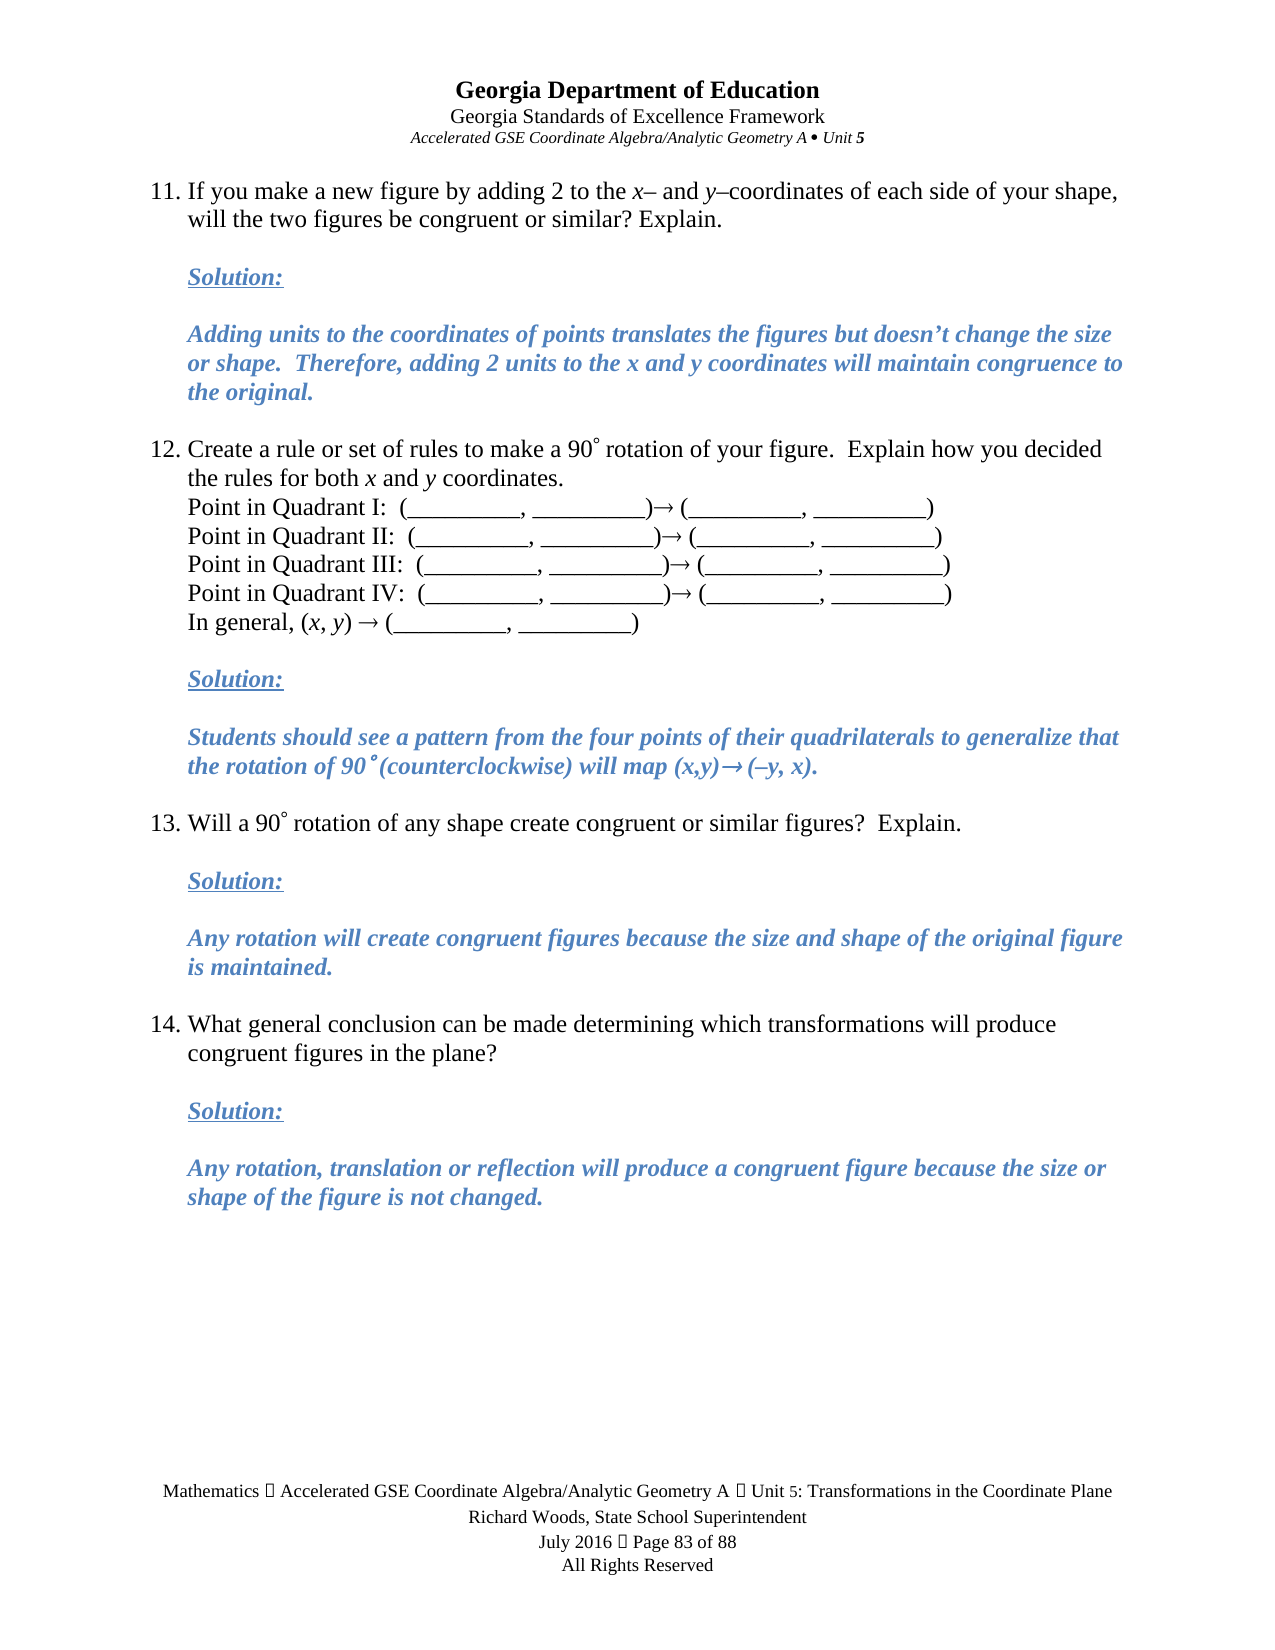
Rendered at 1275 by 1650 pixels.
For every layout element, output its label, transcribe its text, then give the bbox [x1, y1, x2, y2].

text Solution: [187, 262, 1125, 291]
text Solution: [187, 866, 1125, 894]
list Point in Quadrant IV: (_________, _________) (_________, _________) [187, 578, 1125, 607]
text Any rotation will create congruent figures because the size and shape of the original figure is maintained. [187, 923, 1125, 981]
list Create a rule or set of rules to make a 90 rotation of your figure. Explain how you decided the rules for both x and y coordinates. [150, 434, 1125, 492]
text Students should see a pattern from the four points of their quadrilaterals to generalize that the rotation of 90 (counterclockwise) will map (x,y) (–y, x). [187, 722, 1125, 779]
text Any rotation, translation or reflection will produce a congruent figure because the size or shape of the figure is not changed. [187, 1153, 1125, 1211]
text Solution: [187, 664, 1125, 693]
list Point in Quadrant II: (_________, _________) (_________, _________) [187, 521, 1125, 549]
list Will a 90 rotation of any shape create congruent or similar figures? Explain. [150, 808, 1125, 837]
list What general conclusion can be made determining which transformations will produce congruent figures in the plane? [150, 1009, 1125, 1067]
list Point in Quadrant III: (_________, _________) (_________, _________) [187, 549, 1125, 578]
list In general, (x, y) (_________, _________) [187, 607, 1125, 636]
list If you make a new figure by adding 2 to the x– and y–coordinates of each side of your shape, will the two figures be congruent or similar? Explain. [150, 176, 1125, 233]
list Point in Quadrant I: (_________, _________) (_________, _________) [187, 492, 1125, 521]
text Solution: [187, 1096, 1125, 1124]
text Adding units to the coordinates of points translates the figures but doesn’t change the size or shape. Therefore, adding 2 units to the x and y coordinates will maintain congruence to the original. [187, 319, 1125, 406]
